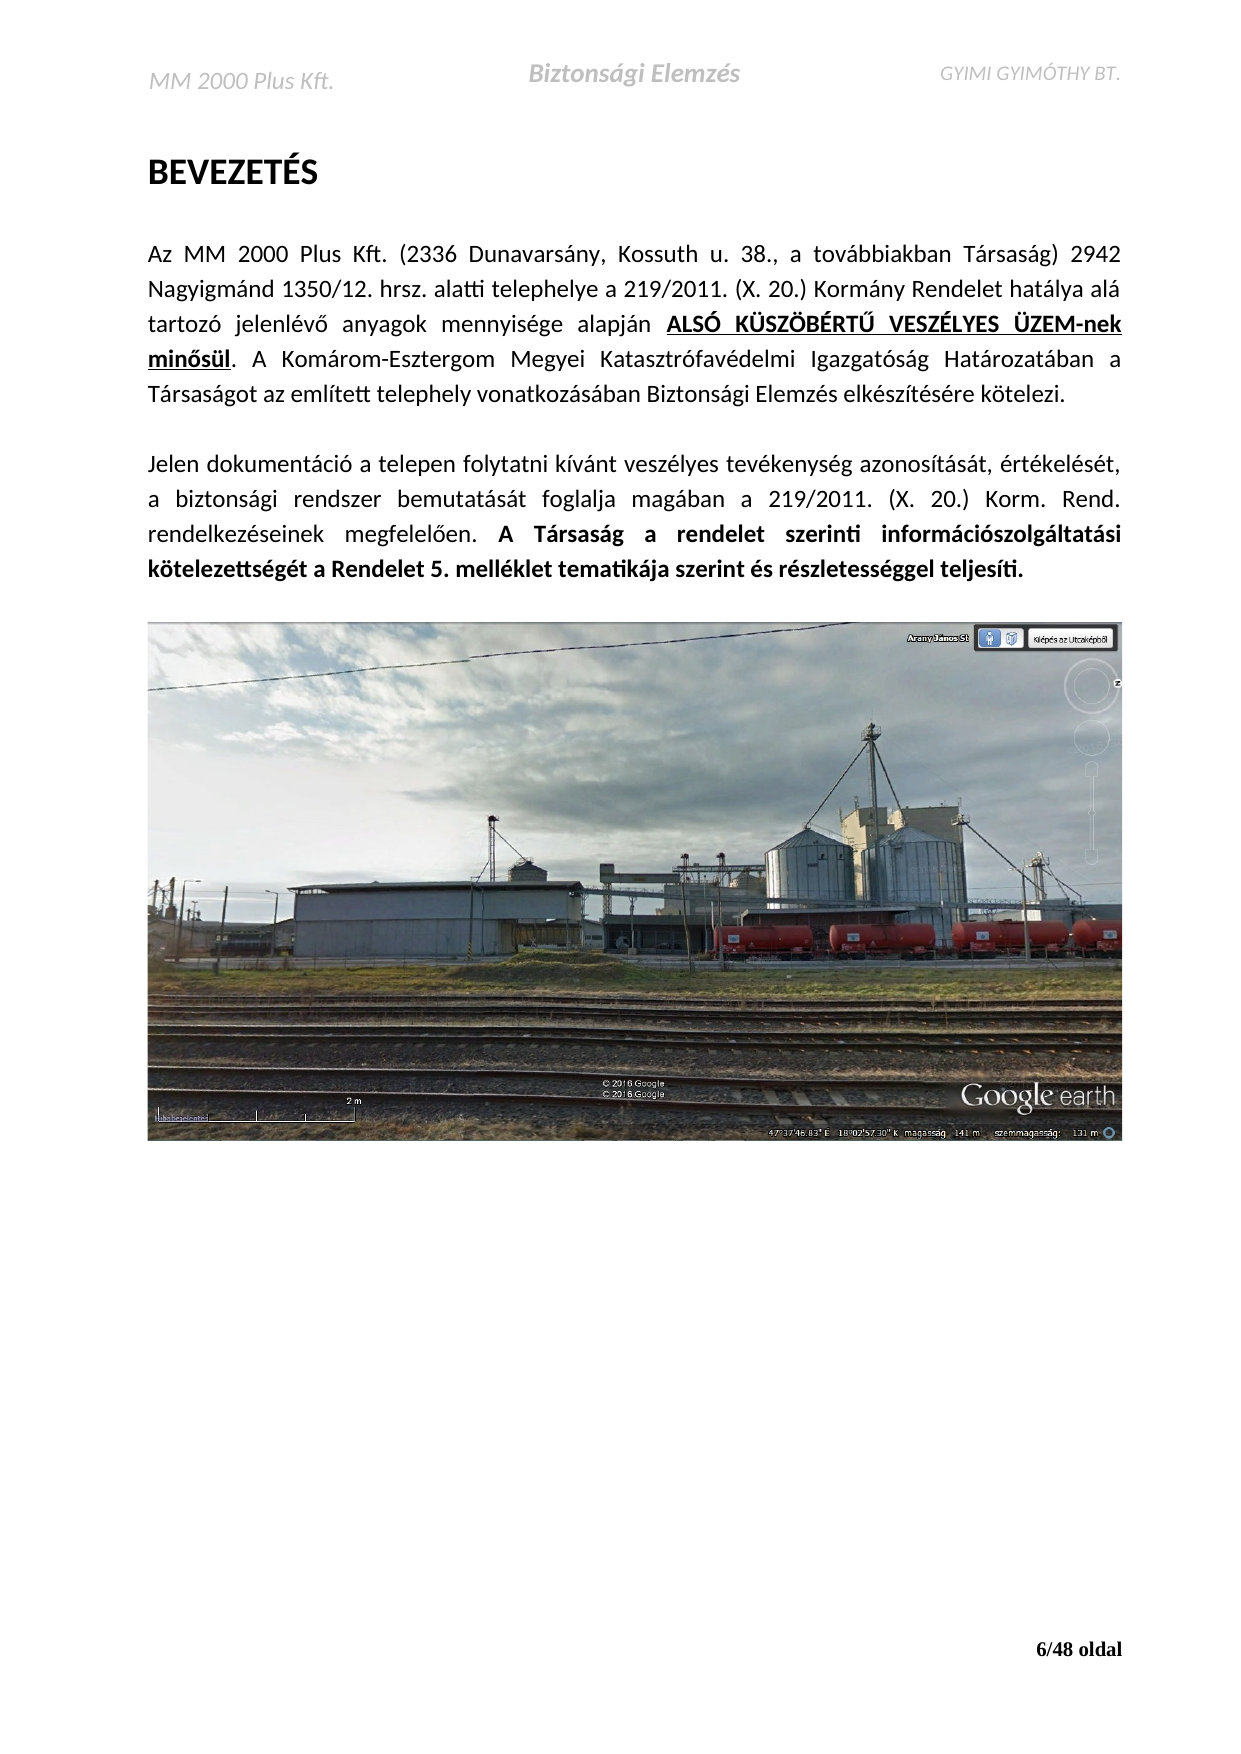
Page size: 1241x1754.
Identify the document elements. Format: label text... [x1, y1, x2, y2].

text BEVEZETés [148, 148, 1122, 193]
picture [147, 622, 1123, 1141]
text Az MM 2000 Plus Kft. (2336 Dunavarsány, Kossuth u. 38., a továbbiakban Társaság) 2942 Nagyigmánd 1350/12. hrsz. alatti telephelye a 219/2011. (X. 20.) Kormány Rendelet hatálya alá tartozó jelenlévő anyagok mennyisége alapján ALSÓ KÜSZÖBÉRTŰ VESZÉLYES ÜZEM-nek minősül. A Komárom-Esztergom Megyei Katasztrófavédelmi Igazgatóság Határozatában a Társaságot az említett telephely vonatkozásában Biztonsági Elemzés elkészítésére kötelezi. [148, 238, 1122, 408]
text Jelen dokumentáció a telepen folytatni kívánt veszélyes tevékenység azonosítását, értékelését, a biztonsági rendszer bemutatását foglalja magában a 219/2011. (X. 20.) Korm. Rend. rendelkezéseinek megfelelően. A Társaság a rendelet szerinti információszolgáltatási kötelezettségét a Rendelet 5. melléklet tematikája szerint és részletességgel teljesíti. [148, 448, 1122, 583]
